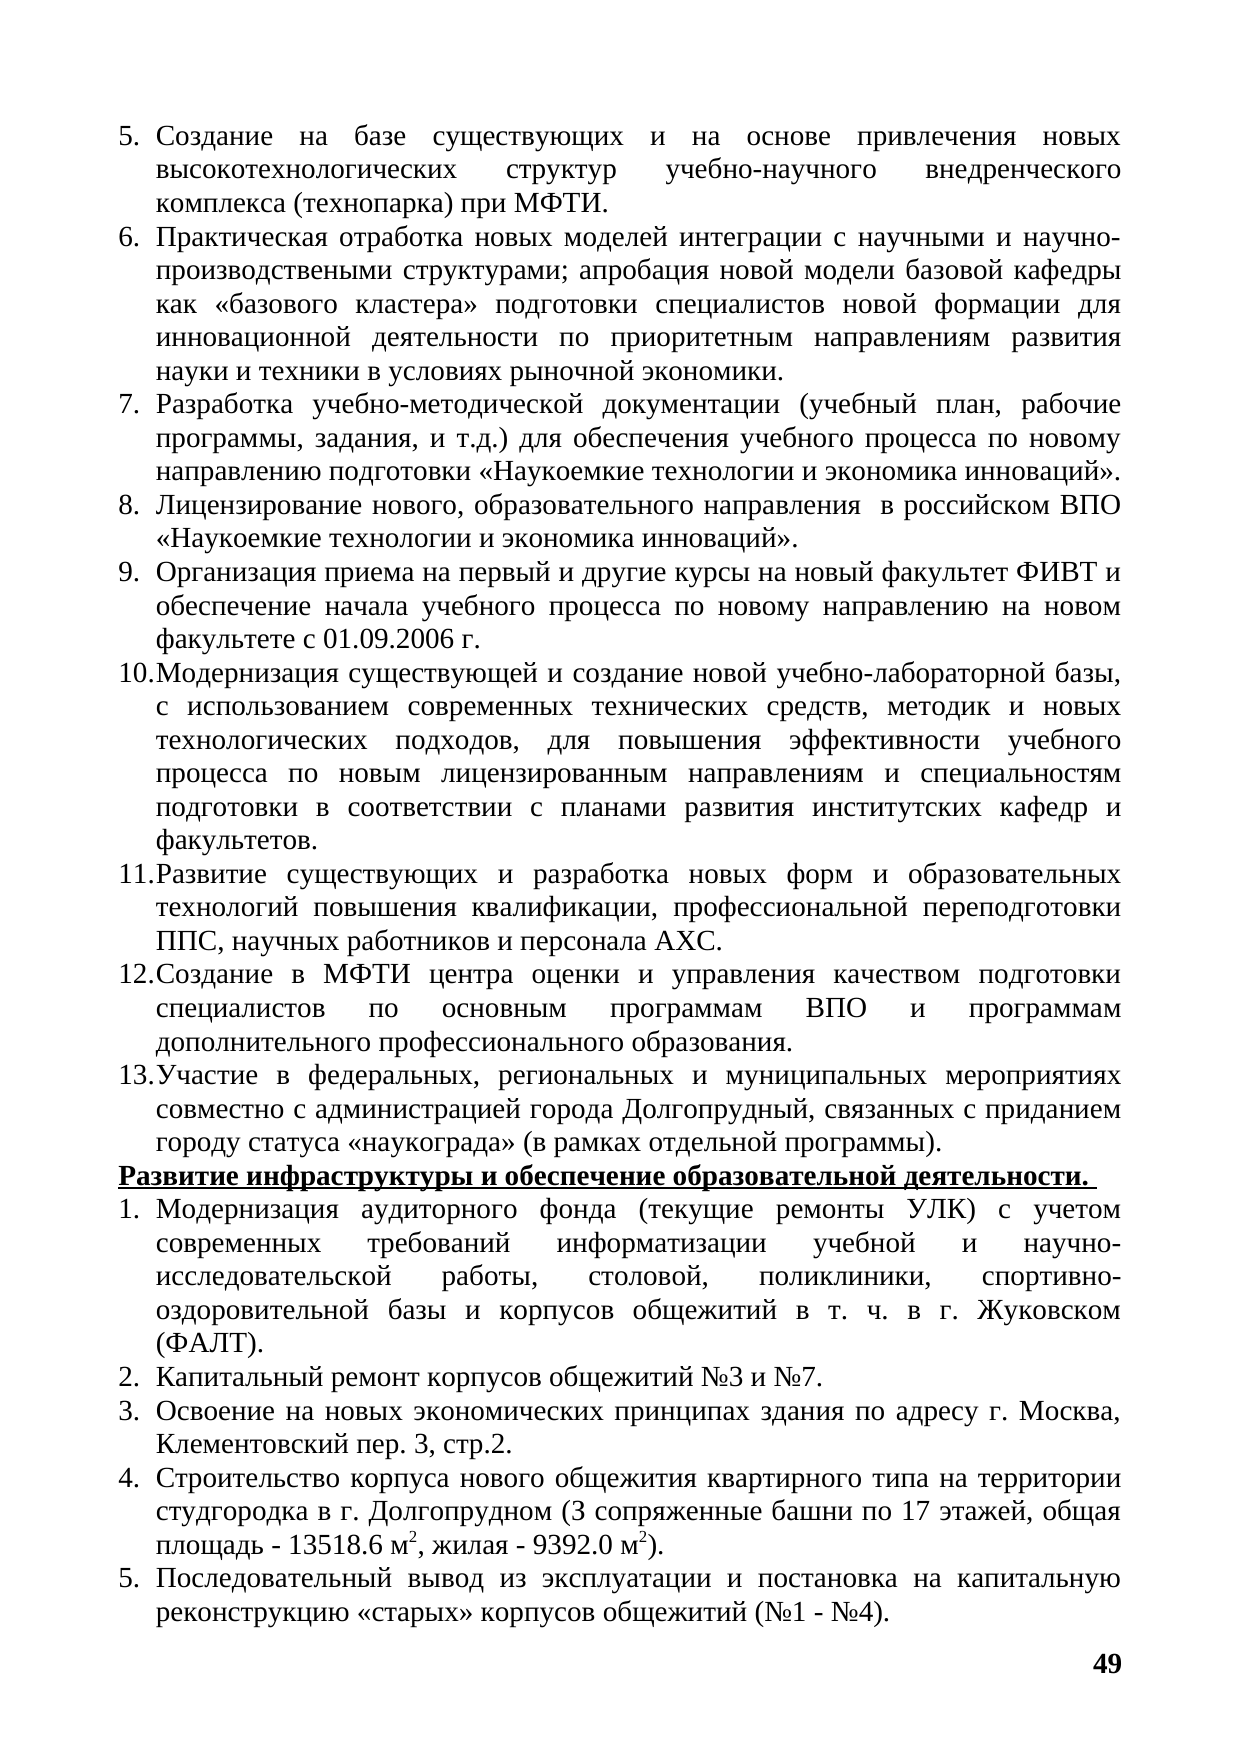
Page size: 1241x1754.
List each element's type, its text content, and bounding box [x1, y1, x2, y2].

list Лицензирование нового, образовательного направления в российском ВПО «Наукоемкие технологии и экономика инноваций». [118, 487, 1122, 554]
list Строительство корпуса нового общежития квартирного типа на территории студгородка в г. Долгопрудном (З сопряженные башни по 17 этажей, общая площадь - 13518.6 м2, жилая - 9392.0 м2). [118, 1460, 1122, 1560]
list Практическая отработка новых моделей интеграции с научными и научно-производствеными структурами; апробация новой модели базовой кафедры как «базового кластера» подготовки специалистов новой формации для инновационной деятельности по приоритетным направлениям развития науки и техники в условиях рыночной экономики. [118, 219, 1122, 386]
list Создание в МФТИ центра оценки и управления качеством подготовки специалистов по основным программам ВПО и программам дополнительного профессионального образования. [118, 957, 1122, 1057]
list Капитальный ремонт корпусов общежитий №3 и №7. [118, 1359, 1122, 1393]
list Модернизация существующей и создание новой учебно-лабораторной базы, с использованием современных технических средств, методик и новых технологических подходов, для повышения эффективности учебного процесса по новым лицензированным направлениям и специальностям подготовки в соответствии с планами развития институтских кафедр и факультетов. [118, 655, 1122, 856]
list Развитие существующих и разработка новых форм и образовательных технологий повышения квалификации, профессиональной переподготовки ППС, научных работников и персонала АХС. [118, 856, 1122, 957]
list Организация приема на первый и другие курсы на новый факультет ФИВТ и обеспечение начала учебного процесса по новому направлению на новом факультете с 01.09.2006 г. [118, 554, 1122, 655]
list Освоение на новых экономических принципах здания по адресу г. Москва, Клементовский пер. 3, стр.2. [118, 1393, 1122, 1460]
list Создание на базе существующих и на основе привлечения новых высокотехнологических структур учебно-научного внедренческого комплекса (технопарка) при МФТИ. [118, 118, 1122, 219]
text Развитие инфраструктуры и обеспечение образовательной деятельности. [118, 1158, 1122, 1191]
list Разработка учебно-методической документации (учебный план, рабочие программы, задания, и т.д.) для обеспечения учебного процесса по новому направлению подготовки «Наукоемкие технологии и экономика инноваций». [118, 386, 1122, 487]
list Последовательный вывод из эксплуатации и постановка на капитальную реконструкцию «старых» корпусов общежитий (№1 - №4). [118, 1560, 1122, 1627]
list Участие в федеральных, региональных и муниципальных мероприятиях совместно с администрацией города Долгопрудный, связанных с приданием городу статуса «наукограда» (в рамках отдельной программы). [118, 1057, 1122, 1158]
list Модернизация аудиторного фонда (текущие ремонты УЛК) с учетом современных требований информатизации учебной и научно-исследовательской работы, столовой, поликлиники, спортивно-оздоровительной базы и корпусов общежитий в т. ч. в г. Жуковском (ФАЛТ). [118, 1191, 1122, 1359]
